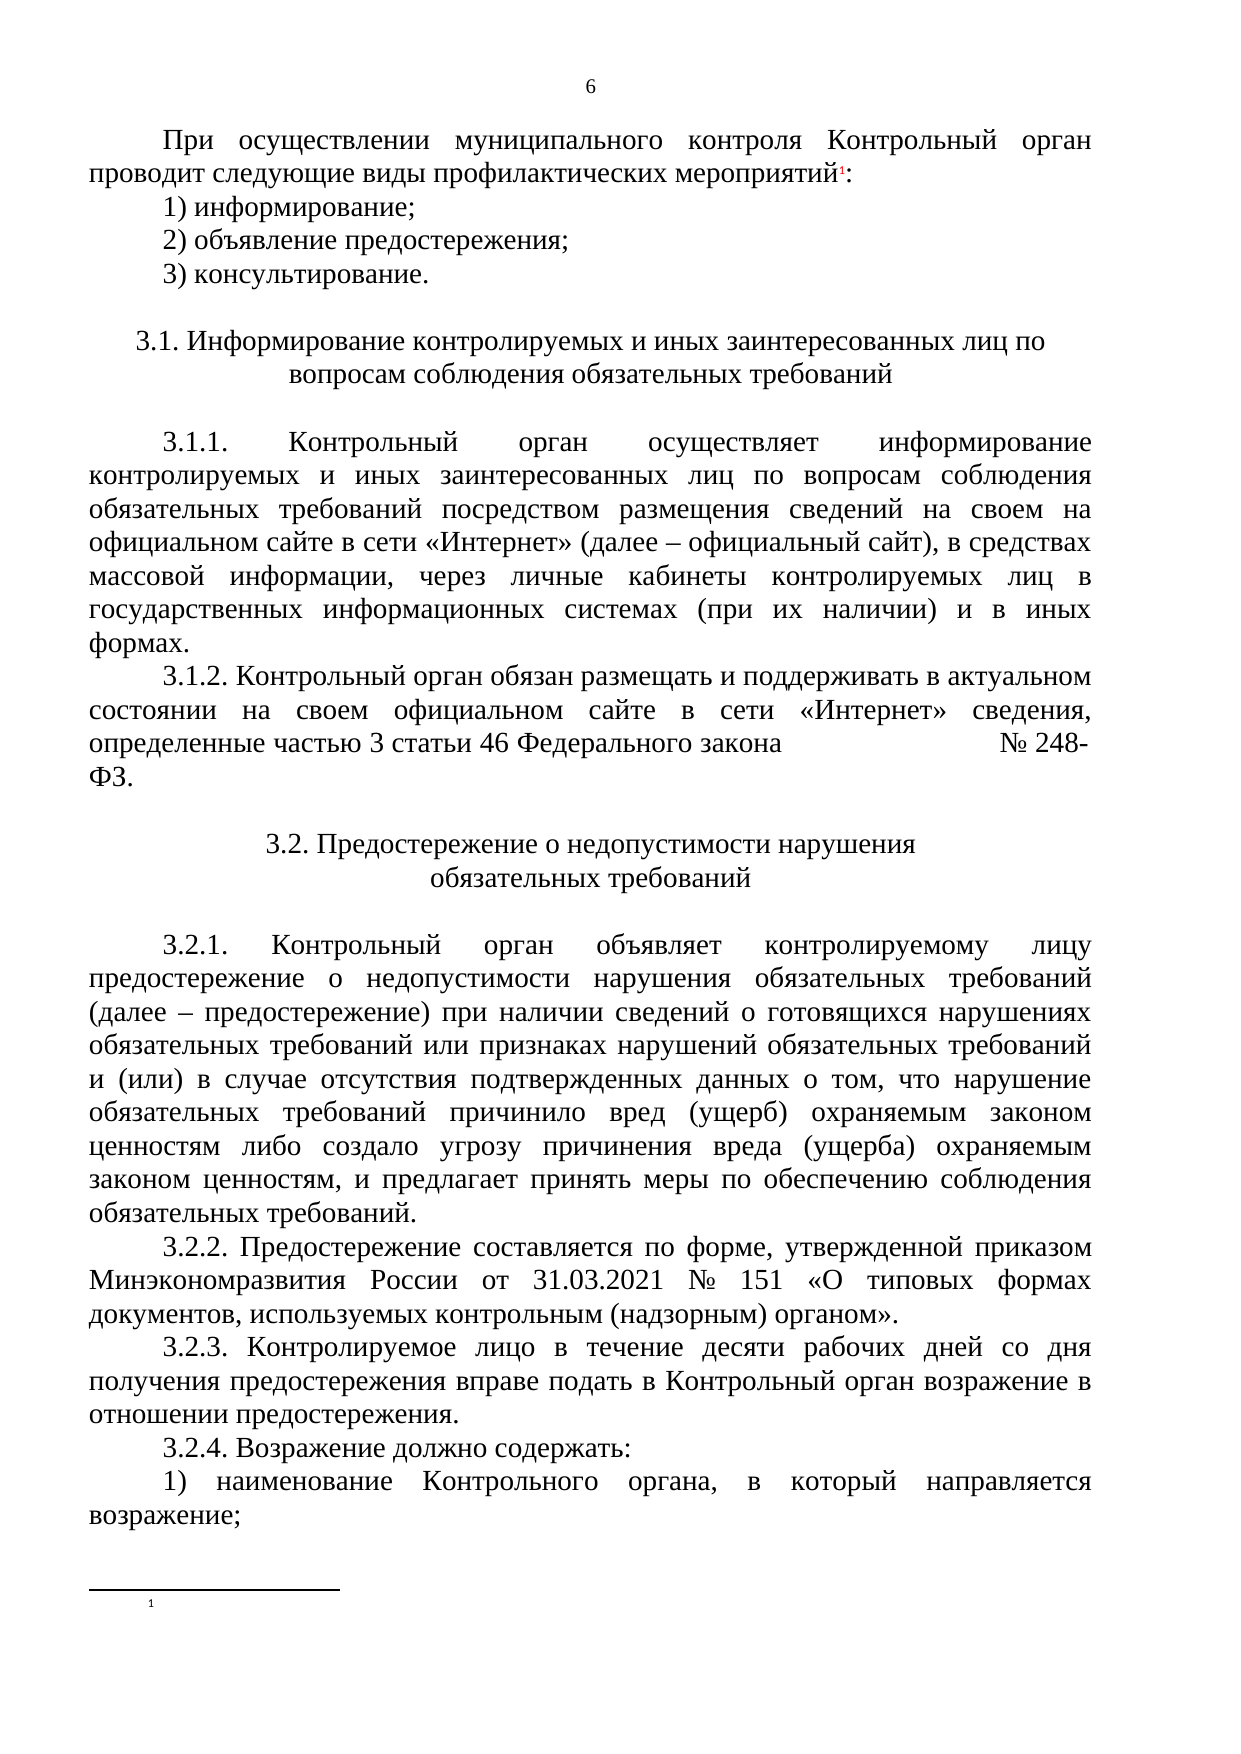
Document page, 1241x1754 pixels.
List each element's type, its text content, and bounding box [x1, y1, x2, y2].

text 3.1. Информирование контролируемых и иных заинтересованных лиц по вопросам соблюдения обязательных требований [89, 323, 1092, 390]
text 3) консультирование. [89, 256, 1092, 289]
list 3.2.1. Контрольный орган объявляет контролируемому лицу предостережение о недопустимости нарушения обязательных требований (далее – предостережение) при наличии сведений о готовящихся нарушениях обязательных требований или признаках нарушений обязательных требований и (или) в случае отсутствия подтвержденных данных о том, что нарушение обязательных требований причинило вред (ущерб) охраняемым законом ценностям либо создало угрозу причинения вреда (ущерба) охраняемым законом ценностям, и предлагает принять меры по обеспечению соблюдения обязательных требований. [89, 927, 1092, 1229]
list При осуществлении муниципального контроля Контрольный орган проводит следующие виды профилактических мероприятий: [89, 122, 1092, 189]
text 3.2.3. Контролируемое лицо в течение десяти рабочих дней со дня получения предостережения вправе подать в Контрольный орган возражение в отношении предостережения. [89, 1329, 1092, 1430]
text 2) объявление предостережения; [89, 222, 1092, 256]
text 1) информирование; [89, 189, 1092, 222]
text 3.2. Предостережение о недопустимости нарушения [89, 826, 1092, 860]
text 1) наименование Контрольного органа, в который направляется возражение; [89, 1463, 1092, 1531]
text 3.2.4. Возражение должно содержать: [89, 1430, 1092, 1463]
text обязательных требований [89, 860, 1092, 893]
list 3.2.2. Предостережение составляется по форме, утвержденной приказом Минэкономразвития России от 31.03.2021 № 151 «О типовых формах документов, используемых контрольным (надзорным) органом». [89, 1229, 1092, 1329]
list 3.1.1. Контрольный орган осуществляет информирование контролируемых и иных заинтересованных лиц по вопросам соблюдения обязательных требований посредством размещения сведений на своем на официальном сайте в сети «Интернет» (далее – официальный сайт), в средствах массовой информации, через личные кабинеты контролируемых лиц в государственных информационных системах (при их наличии) и в иных формах. [89, 424, 1092, 658]
list 3.1.2. Контрольный орган обязан размещать и поддерживать в актуальном состоянии на своем официальном сайте в сети «Интернет» сведения, определенные частью 3 статьи 46 Федерального закона № 248-ФЗ. [89, 658, 1092, 793]
